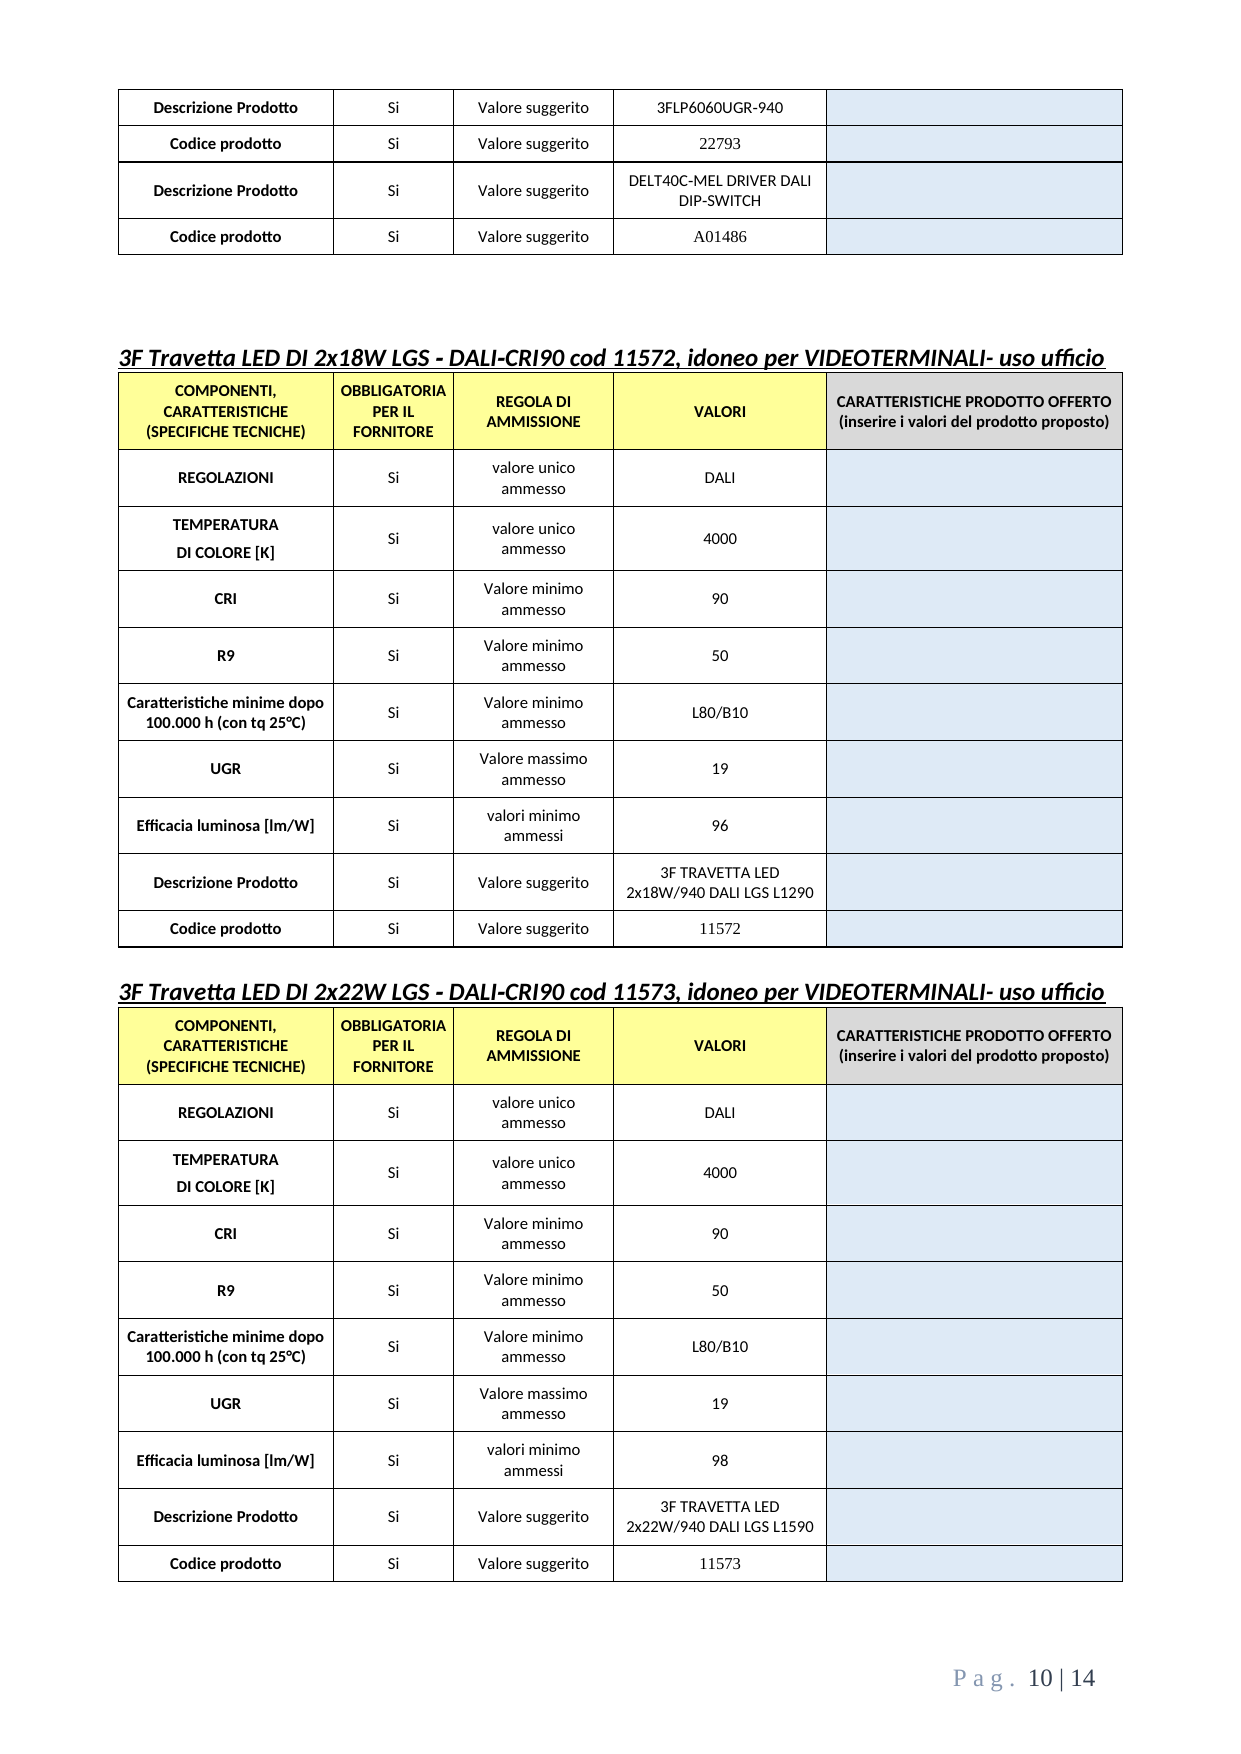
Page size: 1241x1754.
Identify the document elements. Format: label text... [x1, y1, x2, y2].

table_cell Si [334, 1376, 453, 1431]
table_cell Codice prodotto [119, 126, 333, 161]
table_cell [827, 507, 1122, 570]
table_header OBBLIGATORIA PER IL FORNITORE [334, 373, 453, 449]
table_header REGOLA DI AMMISSIONE [454, 373, 613, 449]
table_cell Caratteristiche minime dopo 100.000 h (con tq 25°C) [119, 684, 333, 740]
table_header COMPONENTI, CARATTERISTICHE (SPECIFICHE TECNICHE) [119, 1008, 333, 1084]
table_cell DALI [614, 450, 826, 506]
table_cell Valore suggerito [454, 126, 613, 161]
table_cell Caratteristiche minime dopo 100.000 h (con tq 25°C) [119, 1319, 333, 1374]
table_cell [827, 1376, 1122, 1431]
table_cell [827, 911, 1122, 946]
table_header VALORI [614, 1008, 826, 1084]
table_cell Si [334, 684, 453, 740]
table_cell A01486 [614, 219, 826, 254]
table_cell 11573 [614, 1546, 826, 1581]
table_cell Codice prodotto [119, 911, 333, 946]
table_cell 19 [614, 741, 826, 797]
table_cell [827, 684, 1122, 740]
table_header CARATTERISTICHE PRODOTTO OFFERTO (inserire i valori del prodotto proposto) [827, 373, 1122, 449]
table_cell [827, 450, 1122, 506]
table_cell UGR [119, 1376, 333, 1431]
table_cell Descrizione Prodotto [119, 90, 333, 125]
table_cell [827, 798, 1122, 853]
table_cell Valore suggerito [454, 219, 613, 254]
table_cell 22793 [614, 126, 826, 161]
table_header CARATTERISTICHE PRODOTTO OFFERTO (inserire i valori del prodotto proposto) [827, 1008, 1122, 1084]
table_cell [827, 163, 1122, 218]
table_cell UGR [119, 741, 333, 797]
table_cell [827, 1206, 1122, 1261]
table_cell Descrizione Prodotto [119, 163, 333, 218]
table_header VALORI [614, 373, 826, 449]
table_cell valori minimo ammessi [454, 1432, 613, 1488]
table_header REGOLA DI AMMISSIONE [454, 1008, 613, 1084]
table_cell Si [334, 1489, 453, 1544]
table_header COMPONENTI, CARATTERISTICHE (SPECIFICHE TECNICHE) [119, 373, 333, 449]
table_cell 50 [614, 1262, 826, 1318]
table_cell 50 [614, 628, 826, 683]
text 3F Travetta LED DI 2x18W LGS ‐ DALI‐CRI90 cod 11572, idoneo per VIDEOTERMINALI- uso ufficio [118, 342, 1122, 372]
table_cell [827, 628, 1122, 683]
table_cell Codice prodotto [119, 219, 333, 254]
table_cell 3F TRAVETTA LED 2x22W/940 DALI LGS L1590 [614, 1489, 826, 1544]
table_cell Descrizione Prodotto [119, 1489, 333, 1544]
table_cell 4000 [614, 507, 826, 570]
table_cell [827, 1546, 1122, 1581]
table_cell Si [334, 507, 453, 570]
table_cell Si [334, 1546, 453, 1581]
table_cell Valore suggerito [454, 911, 613, 946]
table_cell [827, 1489, 1122, 1544]
table_cell valore unico ammesso [454, 450, 613, 506]
table_cell Valore minimo ammesso [454, 1319, 613, 1374]
table_cell Si [334, 219, 453, 254]
table_cell Si [334, 741, 453, 797]
table_cell TEMPERATURA DI COLORE [K] [119, 507, 333, 570]
table_cell Valore suggerito [454, 854, 613, 910]
table_cell Si [334, 571, 453, 627]
table_cell Descrizione Prodotto [119, 854, 333, 910]
table_cell [827, 126, 1122, 161]
table_cell Codice prodotto [119, 1546, 333, 1581]
table_cell valori minimo ammessi [454, 798, 613, 853]
table_cell Si [334, 163, 453, 218]
table_cell TEMPERATURA DI COLORE [K] [119, 1141, 333, 1204]
table_cell [827, 571, 1122, 627]
table_cell Si [334, 628, 453, 683]
table_cell Si [334, 1262, 453, 1318]
table_cell 19 [614, 1376, 826, 1431]
table_cell Si [334, 798, 453, 853]
table_cell Valore massimo ammesso [454, 1376, 613, 1431]
table_cell [827, 741, 1122, 797]
table_cell [827, 1141, 1122, 1204]
table_cell CRI [119, 571, 333, 627]
table_cell Si [334, 854, 453, 910]
table_cell Si [334, 911, 453, 946]
table_cell L80/B10 [614, 684, 826, 740]
table_cell Si [334, 90, 453, 125]
table_cell Valore suggerito [454, 1489, 613, 1544]
table_cell 90 [614, 1206, 826, 1261]
table_cell Valore massimo ammesso [454, 741, 613, 797]
table_cell Valore minimo ammesso [454, 571, 613, 627]
table_cell Valore suggerito [454, 90, 613, 125]
table_cell Si [334, 1085, 453, 1140]
table_cell Si [334, 450, 453, 506]
table_cell R9 [119, 628, 333, 683]
table_cell DELT40C‐MEL DRIVER DALI DIP‐SWITCH [614, 163, 826, 218]
table_cell [827, 1262, 1122, 1318]
table_cell Si [334, 1141, 453, 1204]
table_cell 4000 [614, 1141, 826, 1204]
table_cell CRI [119, 1206, 333, 1261]
table_cell Valore minimo ammesso [454, 684, 613, 740]
table_cell Si [334, 126, 453, 161]
table_cell 90 [614, 571, 826, 627]
table_cell Valore suggerito [454, 163, 613, 218]
table_cell Valore minimo ammesso [454, 1262, 613, 1318]
table_cell Valore minimo ammesso [454, 1206, 613, 1261]
table_cell R9 [119, 1262, 333, 1318]
table_cell 96 [614, 798, 826, 853]
table_cell Valore minimo ammesso [454, 628, 613, 683]
table_header OBBLIGATORIA PER IL FORNITORE [334, 1008, 453, 1084]
table_cell 98 [614, 1432, 826, 1488]
table_cell Si [334, 1319, 453, 1374]
table_cell valore unico ammesso [454, 1141, 613, 1204]
text 3F Travetta LED DI 2x22W LGS ‐ DALI‐CRI90 cod 11573, idoneo per VIDEOTERMINALI- uso ufficio [118, 976, 1122, 1007]
table_cell [827, 219, 1122, 254]
table_cell L80/B10 [614, 1319, 826, 1374]
table_cell REGOLAZIONI [119, 450, 333, 506]
table_cell 11572 [614, 911, 826, 946]
table_cell 3FLP6060UGR‐940 [614, 90, 826, 125]
table_cell Valore suggerito [454, 1546, 613, 1581]
table_cell valore unico ammesso [454, 507, 613, 570]
table_cell [827, 1085, 1122, 1140]
table_cell [827, 1319, 1122, 1374]
table_cell REGOLAZIONI [119, 1085, 333, 1140]
table_cell Efficacia luminosa [lm/W] [119, 798, 333, 853]
table_cell [827, 1432, 1122, 1488]
table_cell DALI [614, 1085, 826, 1140]
table_cell Efficacia luminosa [lm/W] [119, 1432, 333, 1488]
table_cell Si [334, 1432, 453, 1488]
table_cell [827, 854, 1122, 910]
table_cell valore unico ammesso [454, 1085, 613, 1140]
table_cell Si [334, 1206, 453, 1261]
table_cell [827, 90, 1122, 125]
table_cell 3F TRAVETTA LED 2x18W/940 DALI LGS L1290 [614, 854, 826, 910]
